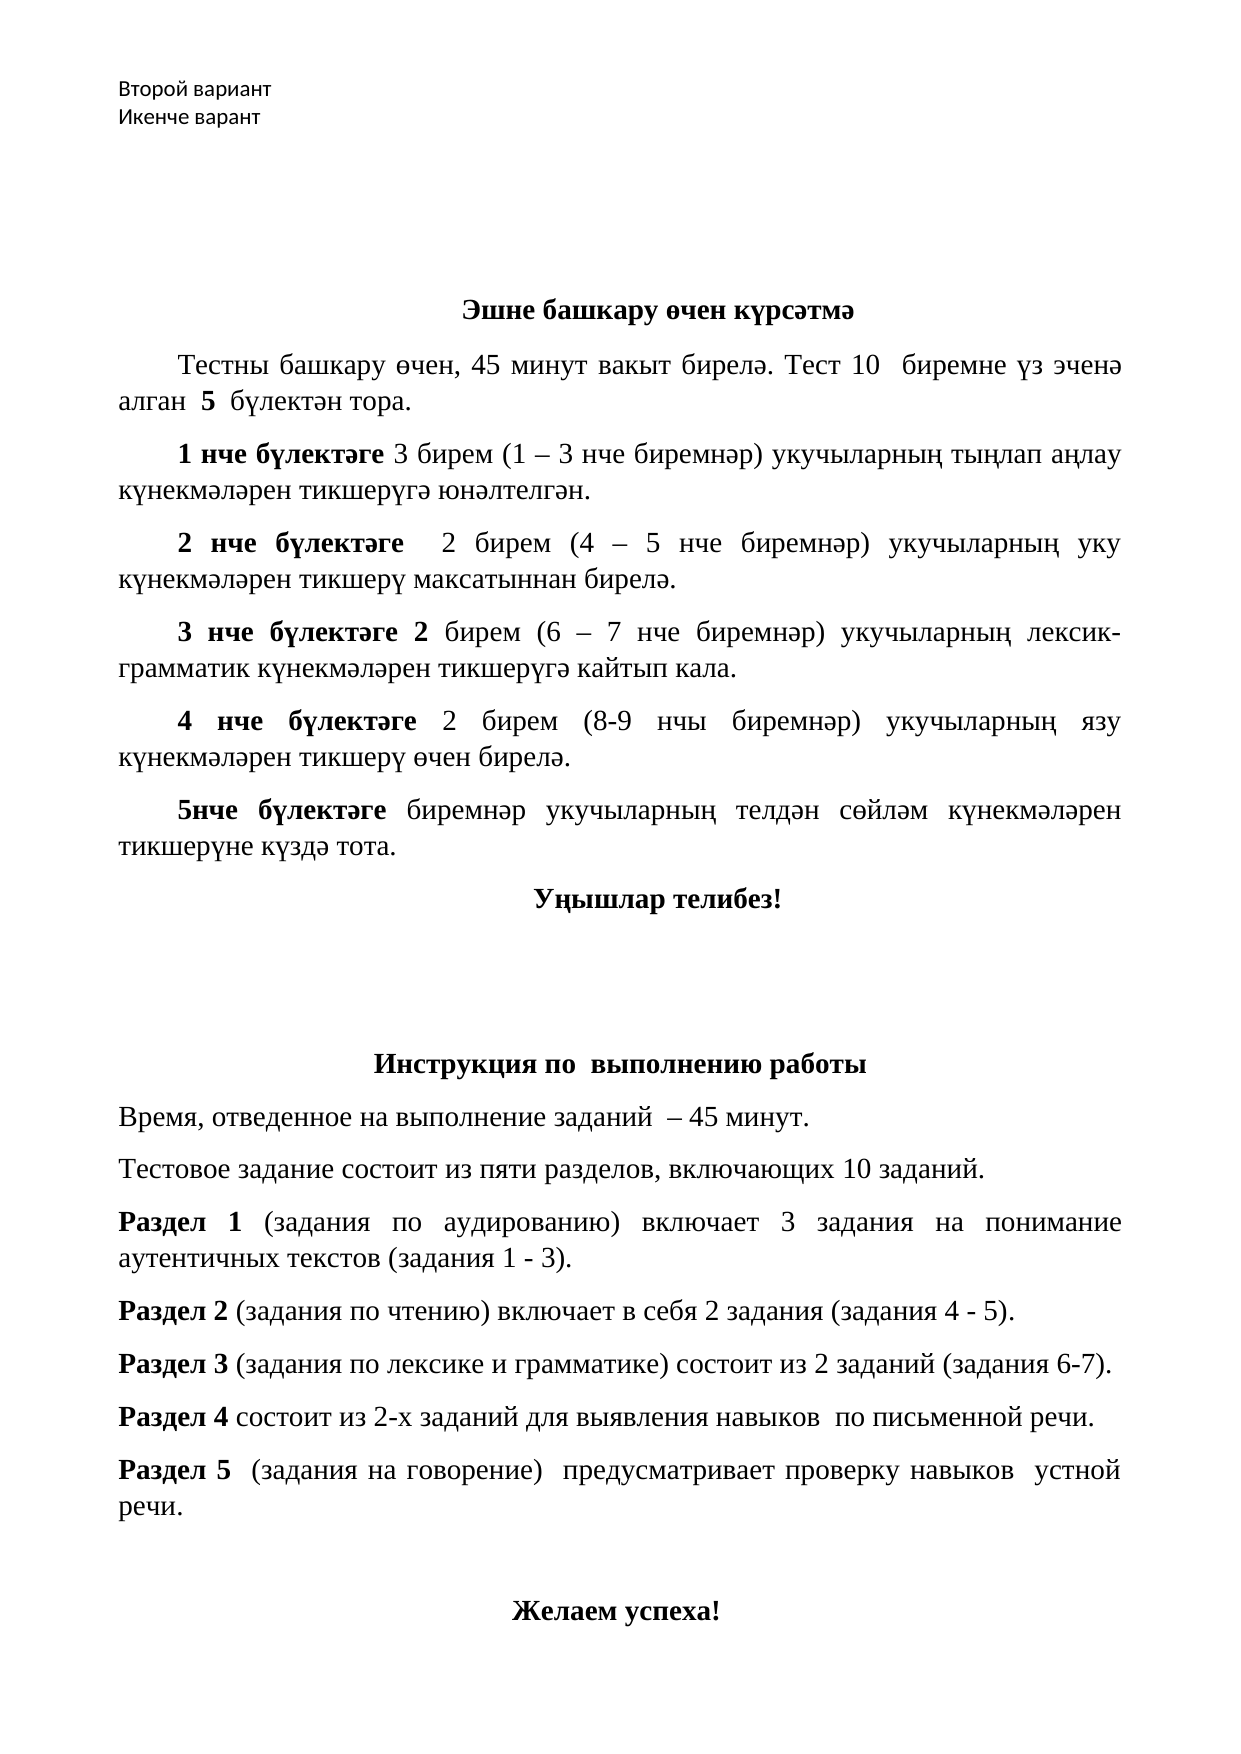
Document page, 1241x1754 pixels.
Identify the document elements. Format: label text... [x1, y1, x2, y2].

text Эшне башкару өчен күрсәтмә [118, 292, 1122, 326]
text Тестны башкару өчен, 45 минут вакыт бирелә. Тест 10 биремне үз эченә алган 5 бүлектән тора. [118, 347, 1122, 417]
text Тестовое задание состоит из пяти разделов, включающих 10 заданий. [118, 1152, 1122, 1185]
text Инструкция по выполнению работы [118, 1046, 1122, 1079]
text Раздел 3 (задания по лексике и грамматике) состоит из 2 заданий (задания 6-7). [118, 1346, 1122, 1380]
text 3 нче бүлектәге 2 бирем (6 – 7 нче биремнәр) укучыларның лексик-грамматик күнекмәләрен тикшерүгә кайтып кала. [118, 614, 1122, 684]
text Раздел 2 (задания по чтению) включает в себя 2 задания (задания 4 - 5). [118, 1293, 1122, 1327]
text 5нче бүлектәге биремнәр укучыларның телдән сөйләм күнекмәләрен тикшерүне күздә тота. [118, 792, 1122, 862]
text Желаем успеха! [118, 1593, 1122, 1627]
text 1 нче бүлектәге 3 бирем (1 – 3 нче биремнәр) укучыларның тыңлап аңлау күнекмәләрен тикшерүгә юнәлтелгән. [118, 436, 1122, 506]
text Время, отведенное на выполнение заданий – 45 минут. [118, 1099, 1122, 1132]
text Уңышлар телибез! [118, 881, 1122, 914]
text 4 нче бүлектәге 2 бирем (8-9 нчы биремнәр) укучыларның язу күнекмәләрен тикшерү өчен бирелә. [118, 703, 1122, 773]
text 2 нче бүлектәге 2 бирем (4 – 5 нче биремнәр) укучыларның уку күнекмәләрен тикшерү максатыннан бирелә. [118, 525, 1122, 595]
text Раздел 1 (задания по аудированию) включает 3 задания на понимание аутентичных текстов (задания 1 - 3). [118, 1204, 1122, 1274]
text Раздел 4 состоит из 2-х заданий для выявления навыков по письменной речи. [118, 1399, 1122, 1432]
text Раздел 5 (задания на говорение) предусматривает проверку навыков устной речи. [118, 1452, 1122, 1521]
